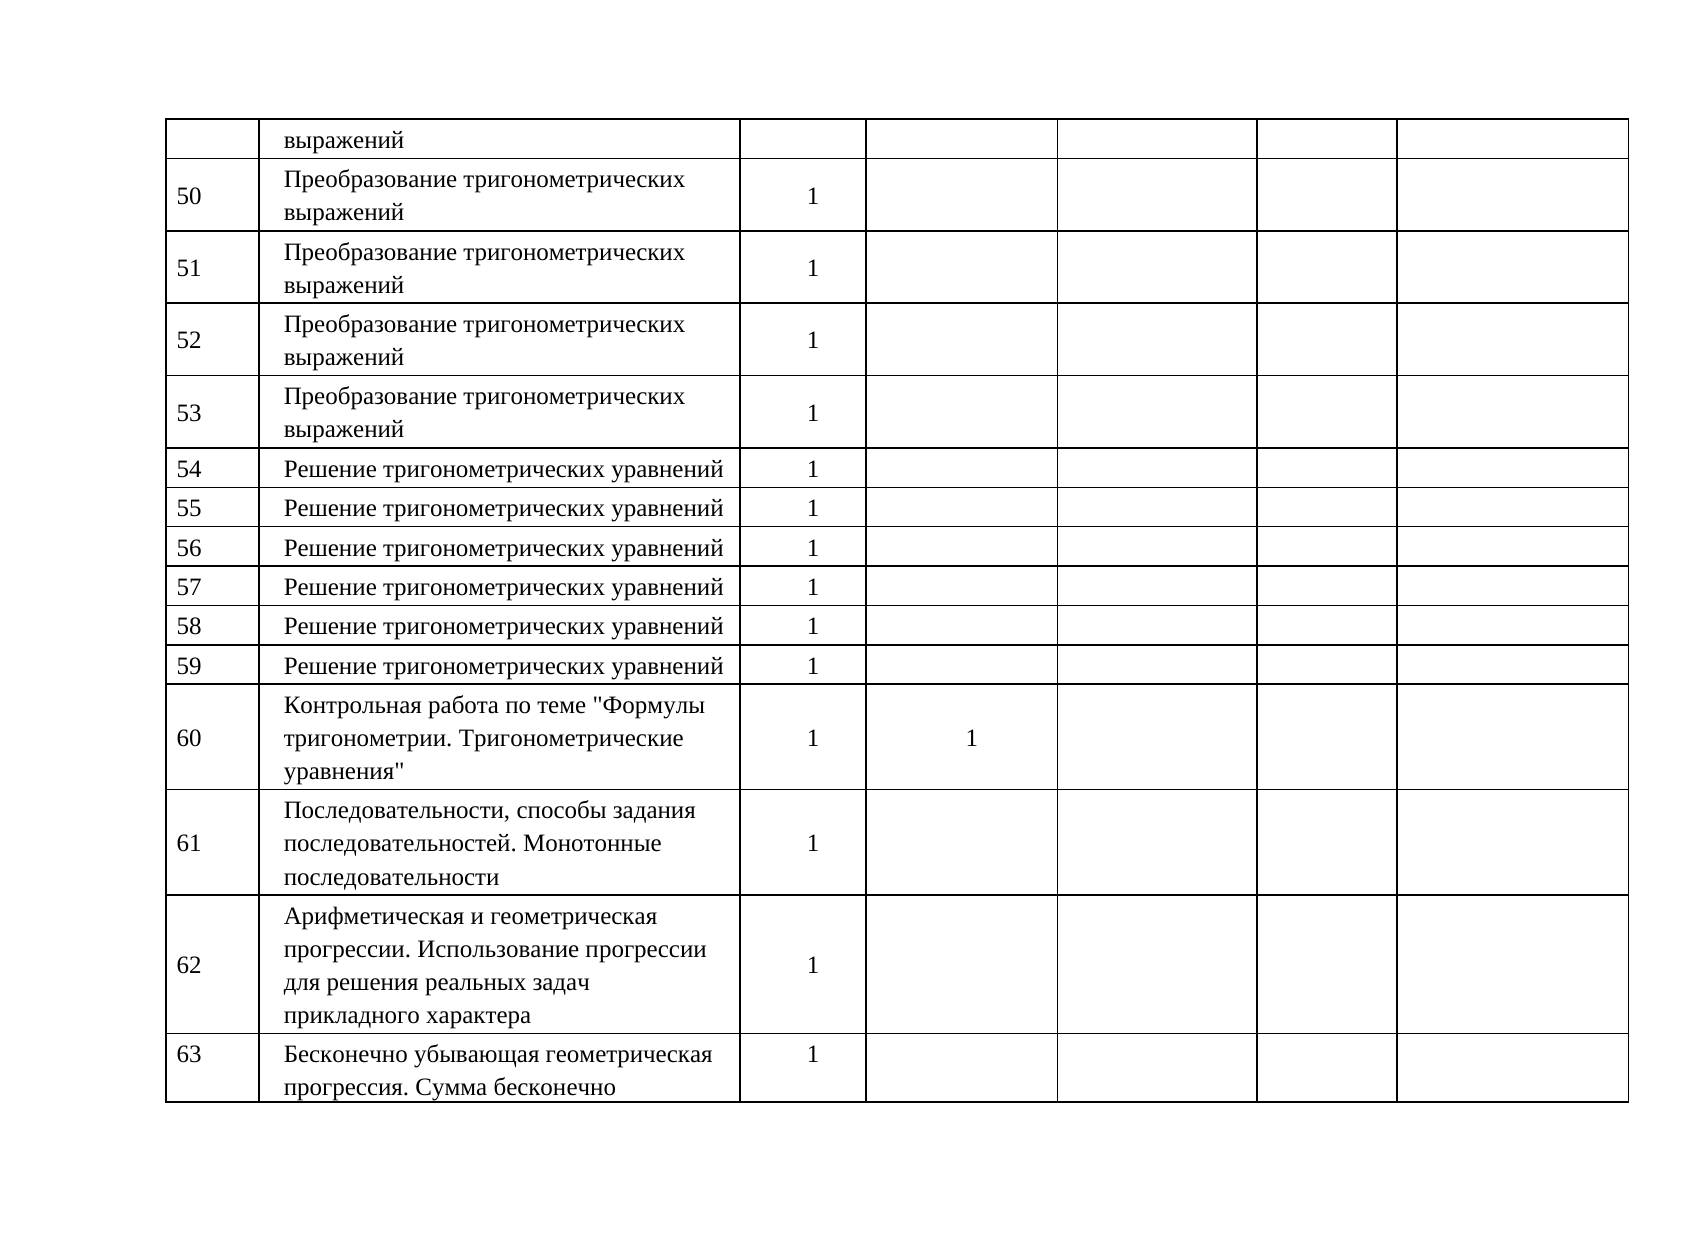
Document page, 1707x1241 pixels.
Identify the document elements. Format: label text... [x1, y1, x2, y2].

table_cell [867, 790, 1057, 894]
table_cell Контрольная работа по теме "Формулы тригонометрии. Тригонометрические уравнения" [260, 685, 739, 789]
table_cell 52 [167, 304, 258, 375]
table_cell [1058, 790, 1256, 894]
table_cell [1058, 120, 1256, 157]
table_cell 1 [741, 488, 865, 526]
table_cell [1058, 488, 1256, 526]
table_cell 1 [741, 606, 865, 644]
table_cell [1258, 159, 1396, 230]
table_cell [1058, 685, 1256, 789]
table_cell [1258, 120, 1396, 157]
table_cell [867, 896, 1057, 1033]
table_cell Последовательности, способы задания последовательностей. Монотонные последовательности [260, 790, 739, 894]
table_cell Решение тригонометрических уравнений [260, 606, 739, 644]
table_cell [1058, 646, 1256, 683]
table_cell Арифметическая и геометрическая прогрессии. Использование прогрессии для решения реальных задач прикладного характера [260, 896, 739, 1033]
table_cell [1398, 685, 1628, 789]
table_cell [867, 1034, 1057, 1101]
table_cell [1258, 1034, 1396, 1101]
table_cell 61 [167, 790, 258, 894]
table_cell [1258, 304, 1396, 375]
table_cell [1258, 232, 1396, 302]
table_cell Решение тригонометрических уравнений [260, 527, 739, 565]
table_cell Решение тригонометрических уравнений [260, 449, 739, 486]
table_cell [1398, 488, 1628, 526]
table_cell 1 [741, 790, 865, 894]
table_cell [1058, 1034, 1256, 1101]
table_cell [867, 527, 1057, 565]
table_cell [1058, 606, 1256, 644]
table_cell 1 [741, 646, 865, 683]
table_cell [1058, 376, 1256, 447]
table_cell [1258, 527, 1396, 565]
table_cell [1258, 488, 1396, 526]
table_cell 1 [741, 449, 865, 486]
table_cell 50 [167, 159, 258, 230]
table_cell [1398, 790, 1628, 894]
table_cell [1058, 896, 1256, 1033]
table_cell 1 [741, 685, 865, 789]
table_cell [1258, 685, 1396, 789]
table_cell Решение тригонометрических уравнений [260, 646, 739, 683]
table_cell 62 [167, 896, 258, 1033]
table_cell [867, 567, 1057, 604]
table_cell [1398, 1034, 1628, 1101]
table_cell [1398, 376, 1628, 447]
table_cell [867, 376, 1057, 447]
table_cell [260, 304, 739, 375]
table_cell 63 [167, 1034, 258, 1101]
table_cell 1 [741, 120, 865, 157]
table_cell [867, 488, 1057, 526]
table_cell 1 [741, 232, 865, 302]
table_cell [1058, 527, 1256, 565]
table_cell [1058, 567, 1256, 604]
table_cell Решение тригонометрических уравнений [260, 488, 739, 526]
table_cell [260, 159, 739, 230]
table_cell 1 [741, 567, 865, 604]
table_cell 59 [167, 646, 258, 683]
table_cell Решение тригонометрических уравнений [260, 567, 739, 604]
table_cell [1258, 449, 1396, 486]
table_cell [1398, 304, 1628, 375]
table_cell [1398, 527, 1628, 565]
table_cell [1258, 790, 1396, 894]
table_cell [867, 304, 1057, 375]
table_cell 55 [167, 488, 258, 526]
table_cell [1058, 449, 1256, 486]
table_cell 1 [741, 896, 865, 1033]
table_cell [1058, 232, 1256, 302]
table_cell 1 [867, 685, 1057, 789]
table_cell [1398, 646, 1628, 683]
table_cell [1398, 567, 1628, 604]
table_cell [1258, 646, 1396, 683]
table_cell [1398, 896, 1628, 1033]
table_cell 1 [741, 304, 865, 375]
table_cell 60 [167, 685, 258, 789]
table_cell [260, 232, 739, 302]
table_cell 58 [167, 606, 258, 644]
table_cell Преобразование тригонометрических выражений [260, 376, 739, 447]
table_cell [1258, 567, 1396, 604]
table_cell [867, 646, 1057, 683]
table_cell [1258, 606, 1396, 644]
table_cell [260, 1034, 739, 1101]
table_cell [1398, 232, 1628, 302]
table_cell 56 [167, 527, 258, 565]
table_cell 51 [167, 232, 258, 302]
table_cell [867, 232, 1057, 302]
table_cell 53 [167, 376, 258, 447]
table_cell [867, 606, 1057, 644]
table_cell [867, 120, 1057, 157]
table_cell [1398, 449, 1628, 486]
table_cell [1058, 304, 1256, 375]
table_cell [1258, 896, 1396, 1033]
table_cell 57 [167, 567, 258, 604]
table_cell [1058, 159, 1256, 230]
table_cell 54 [167, 449, 258, 486]
table_cell [1258, 376, 1396, 447]
table_cell 1 [741, 1034, 865, 1101]
table_cell 49 [167, 120, 258, 157]
table_cell [1398, 120, 1628, 157]
table_cell [867, 449, 1057, 486]
table_cell [867, 159, 1057, 230]
table_cell 1 [741, 376, 865, 447]
table_cell 1 [741, 159, 865, 230]
table_cell [1398, 606, 1628, 644]
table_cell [260, 120, 739, 157]
table_cell 1 [741, 527, 865, 565]
table_cell [1398, 159, 1628, 230]
